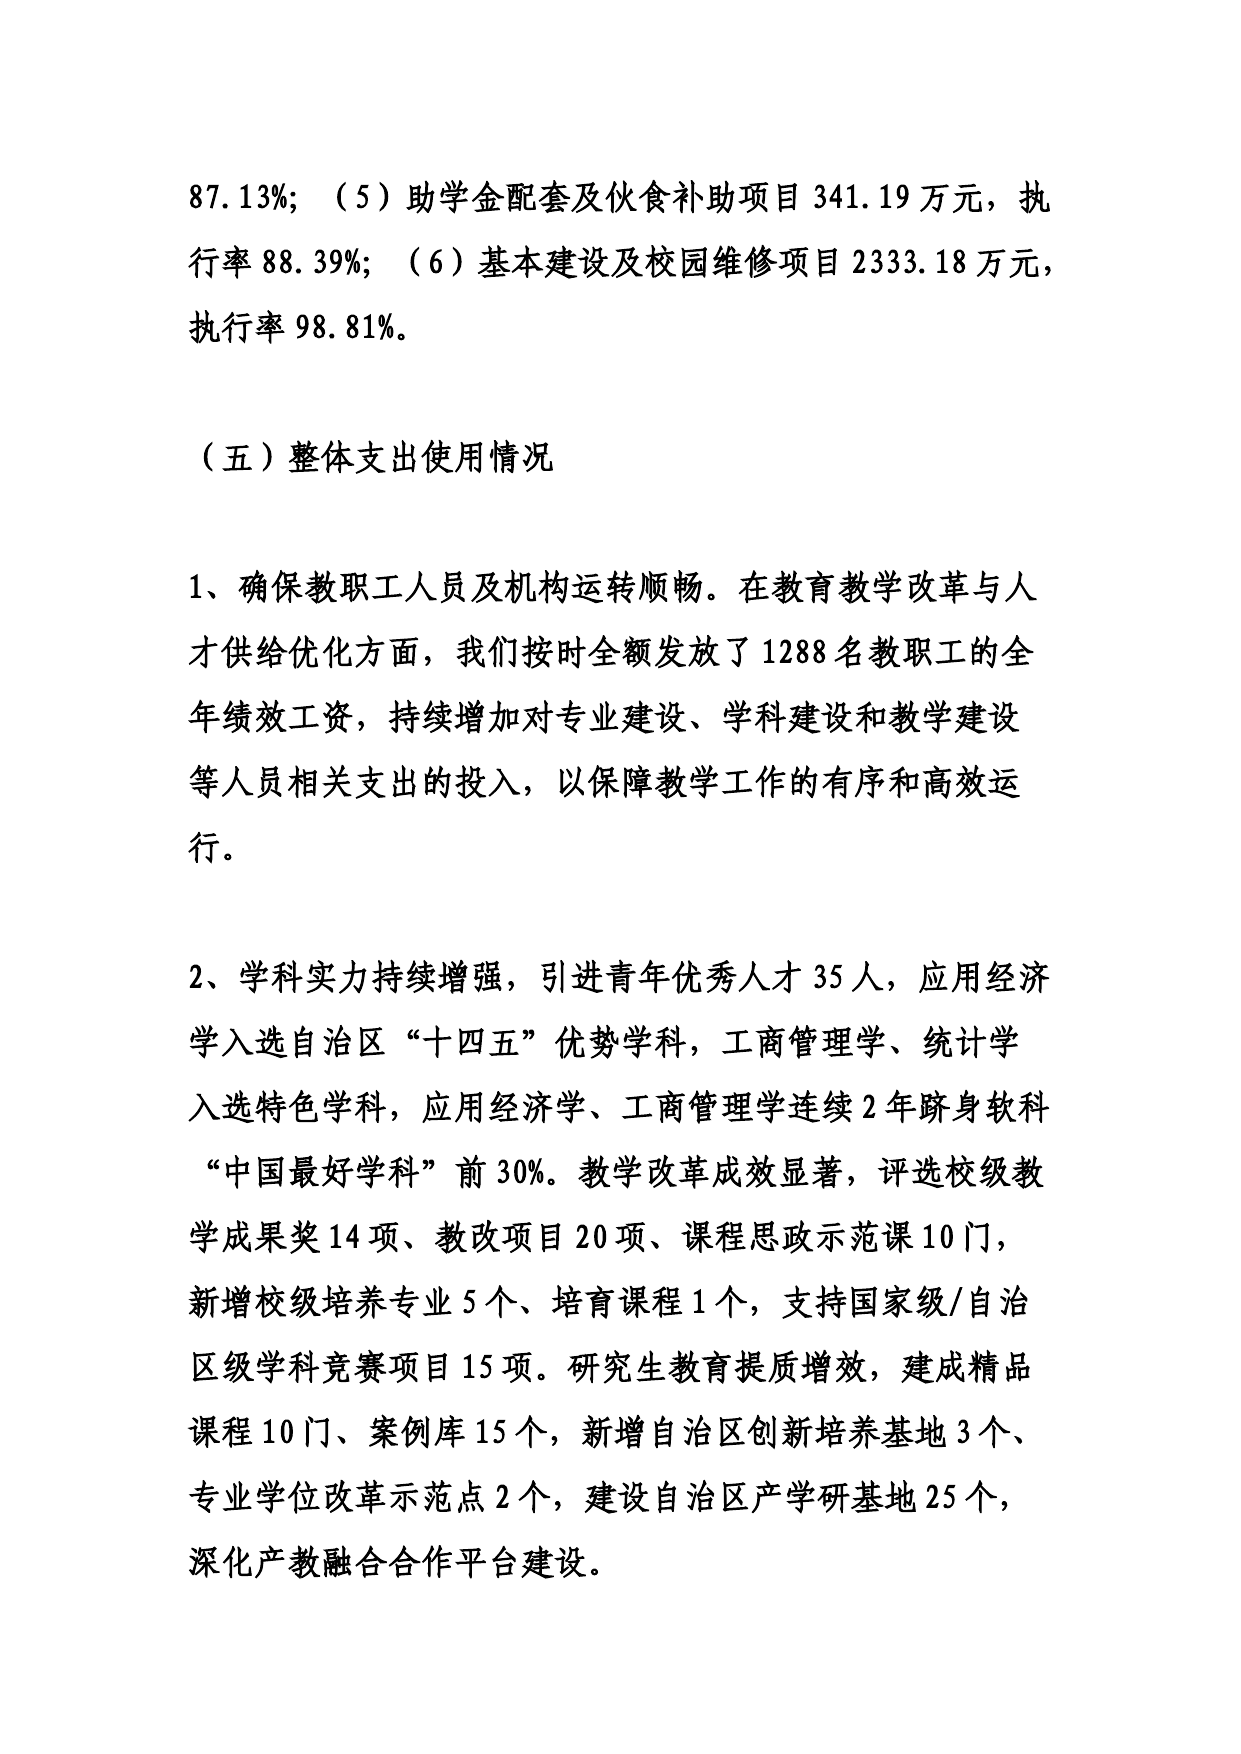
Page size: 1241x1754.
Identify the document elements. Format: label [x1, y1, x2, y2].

text [187, 162, 1053, 1592]
